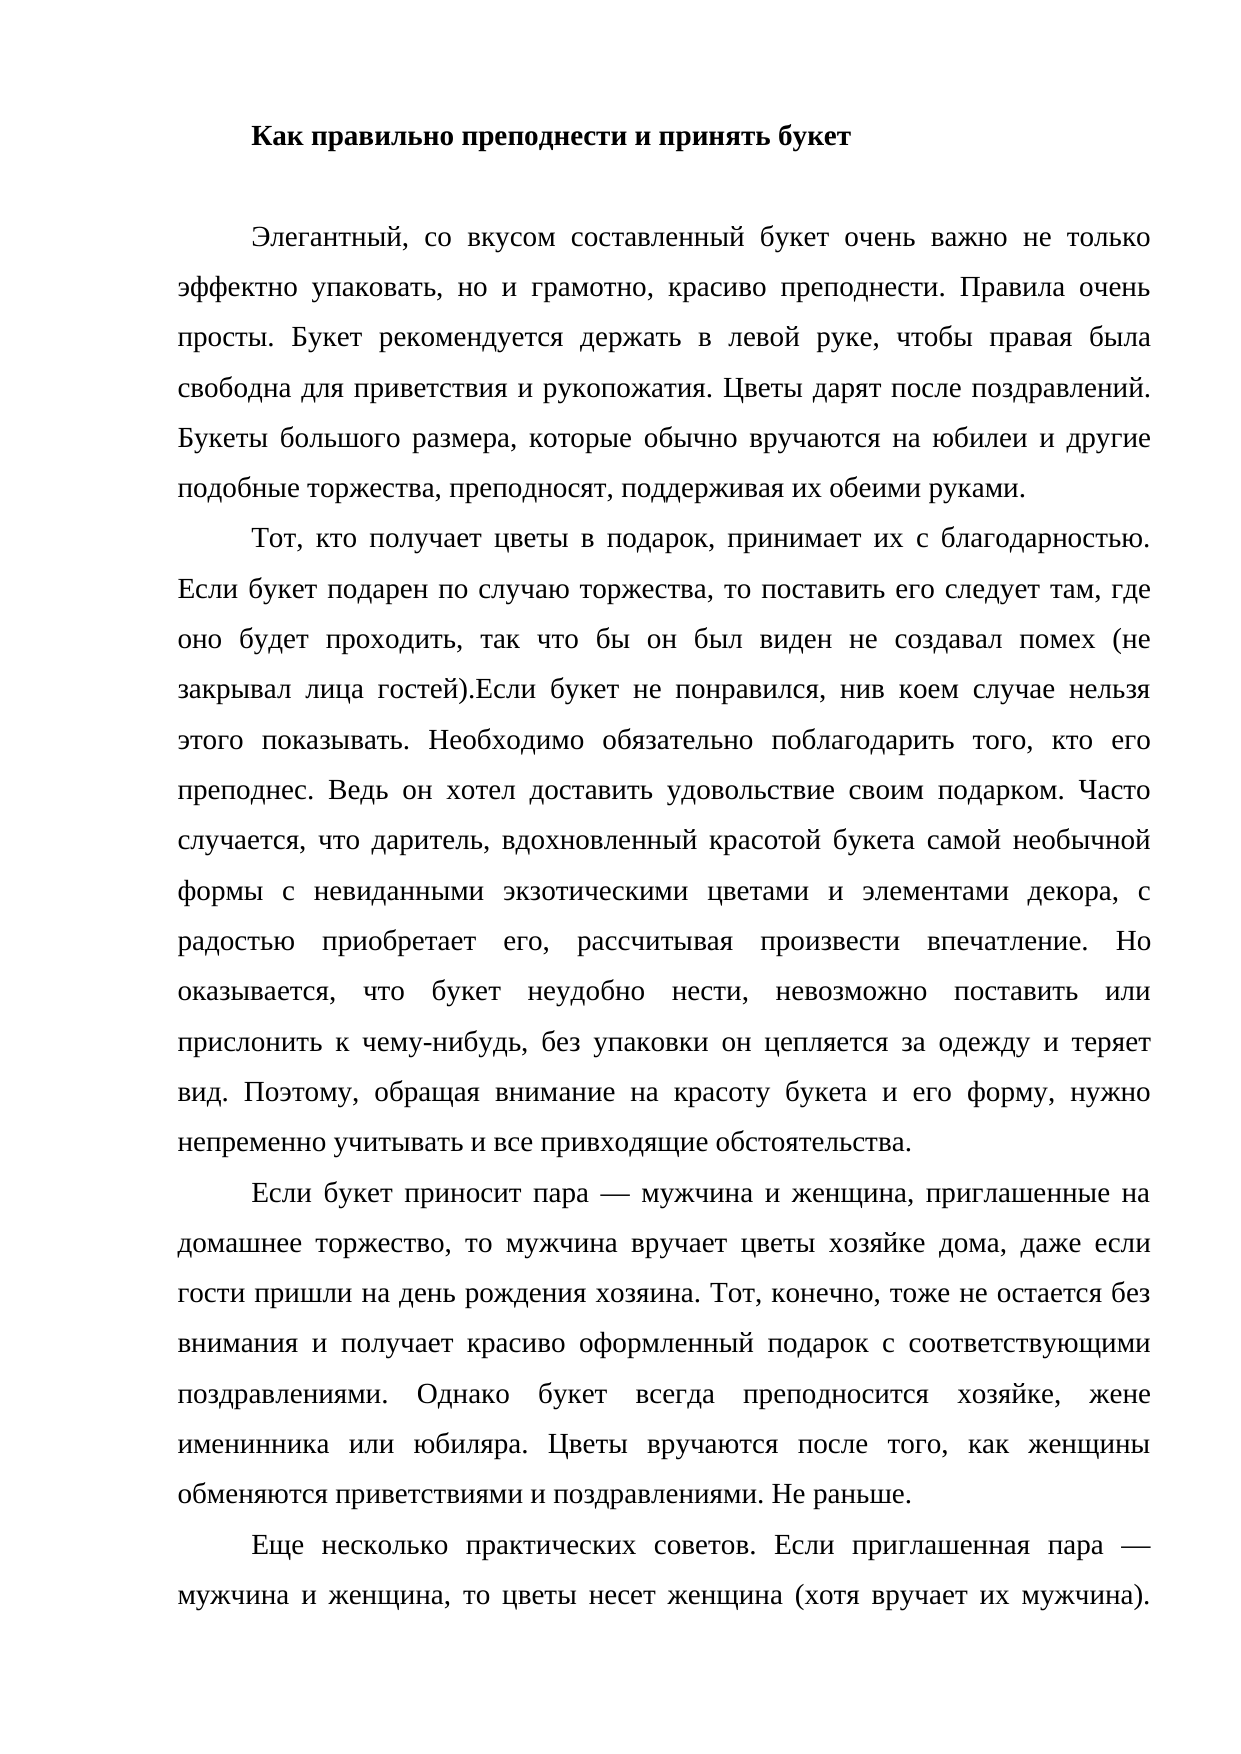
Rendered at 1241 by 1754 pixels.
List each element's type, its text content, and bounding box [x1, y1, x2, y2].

text Как правильно преподнести и принять букет [177, 118, 1152, 152]
text Тот, кто получает цветы в подарок, принимает их с благодарностью. Если букет подарен по случаю торжества, то поставить его следует там, где оно будет проходить, так что бы он был виден не создавал помех (не закрывал лица гостей).Если букет не понравился, нив коем случае нельзя этого показывать. Необходимо обязательно поблагодарить того, кто его преподнес. Ведь он хотел доставить удовольствие своим подарком. Часто случается, что даритель, вдохновленный красотой букета самой необычной формы с невиданными экзотическими цветами и элементами декора, с радостью приобретает его, рассчитывая произвести впечатление. Но оказывается, что букет неудобно нести, невозможно поставить или прислонить к чему-нибудь, без упаковки он цепляется за одежду и теряет вид. Поэтому, обращая внимание на красоту букета и его форму, нужно непременно учитывать и все привходящие обстоятельства. [177, 521, 1152, 1158]
text Элегантный, со вкусом составленный букет очень важно не только эффектно упаковать, но и грамотно, красиво преподнести. Правила очень просты. Букет рекомендуется держать в левой руке, чтобы правая была свободна для приветствия и рукопожатия. Цветы дарят после поздравлений. Букеты большого размера, которые обычно вручаются на юбилеи и другие подобные торжества, преподносят, поддерживая их обеими руками. [177, 219, 1152, 504]
text Если букет приносит пара — мужчина и женщина, приглашенные на домашнее торжество, то мужчина вручает цветы хозяйке дома, даже если гости пришли на день рождения хозяина. Тот, конечно, тоже не остается без внимания и получает красиво оформленный подарок с соответствующими поздравлениями. Однако букет всегда преподносится хозяйке, жене именинника или юбиляра. Цветы вручаются после того, как женщины обменяются приветствиями и поздравлениями. Не раньше. [177, 1175, 1152, 1510]
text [177, 1527, 1152, 1611]
